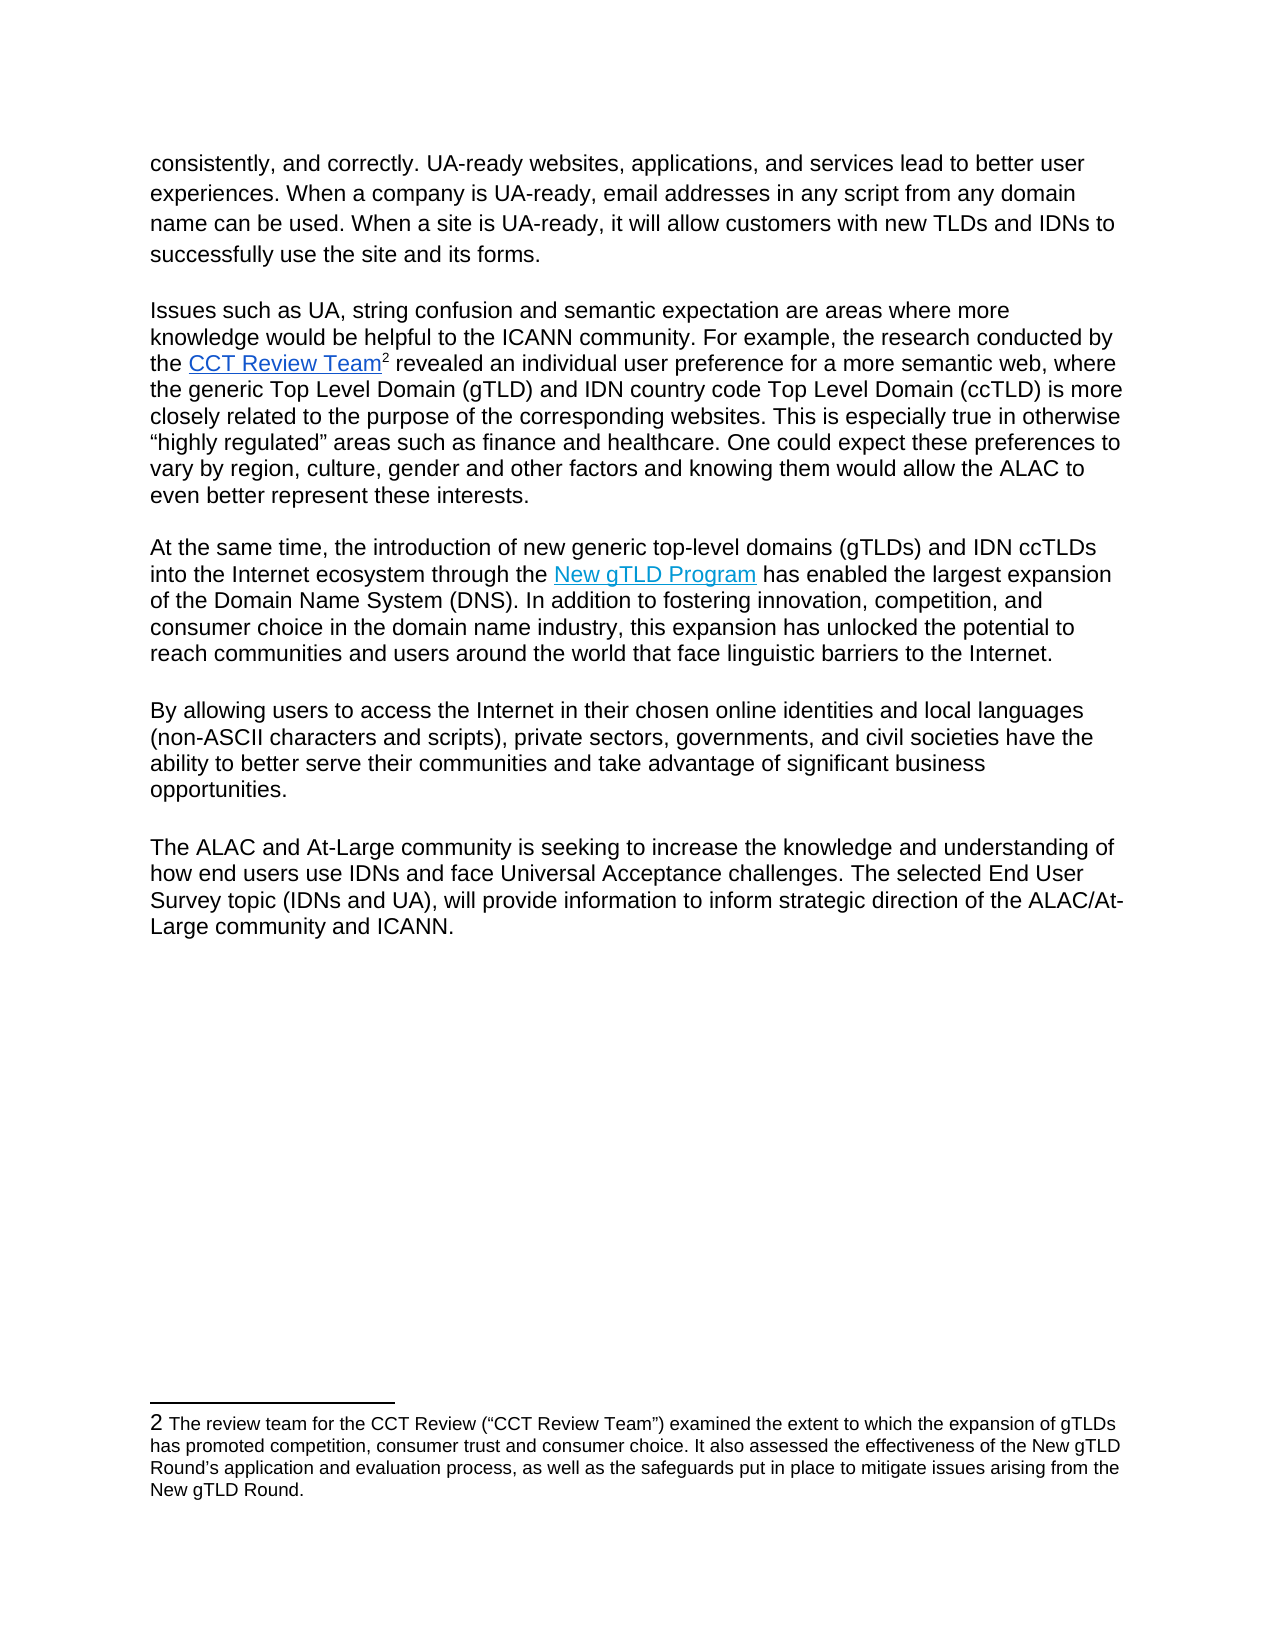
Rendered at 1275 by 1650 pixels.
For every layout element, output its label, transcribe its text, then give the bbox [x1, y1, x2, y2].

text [150, 150, 1125, 267]
text Issues such as UA, string confusion and semantic expectation are areas where more knowledge would be helpful to the ICANN community. For example, the research conducted by the CCT Review Team revealed an individual user preference for a more semantic web, where the generic Top Level Domain (gTLD) and IDN country code Top Level Domain (ccTLD) is more closely related to the purpose of the corresponding websites. This is especially true in otherwise “highly regulated” areas such as finance and healthcare. One could expect these preferences to vary by region, culture, gender and other factors and knowing them would allow the ALAC to even better represent these interests. [150, 297, 1125, 508]
text At the same time, the introduction of new generic top-level domains (gTLDs) and IDN ccTLDs into the Internet ecosystem through the New gTLD Program has enabled the largest expansion of the Domain Name System (DNS). In addition to fostering innovation, competition, and consumer choice in the domain name industry, this expansion has unlocked the potential to reach communities and users around the world that face linguistic barriers to the Internet. [150, 534, 1125, 666]
text The ALAC and At-Large community is seeking to increase the knowledge and understanding of how end users use IDNs and face Universal Acceptance challenges. The selected End User Survey topic (IDNs and UA), will provide information to inform strategic direction of the ALAC/At-Large community and ICANN. [150, 834, 1125, 939]
text By allowing users to access the Internet in their chosen online identities and local languages (non-ASCII characters and scripts), private sectors, governments, and civil societies have the ability to better serve their communities and take advantage of significant business opportunities. [150, 697, 1125, 803]
